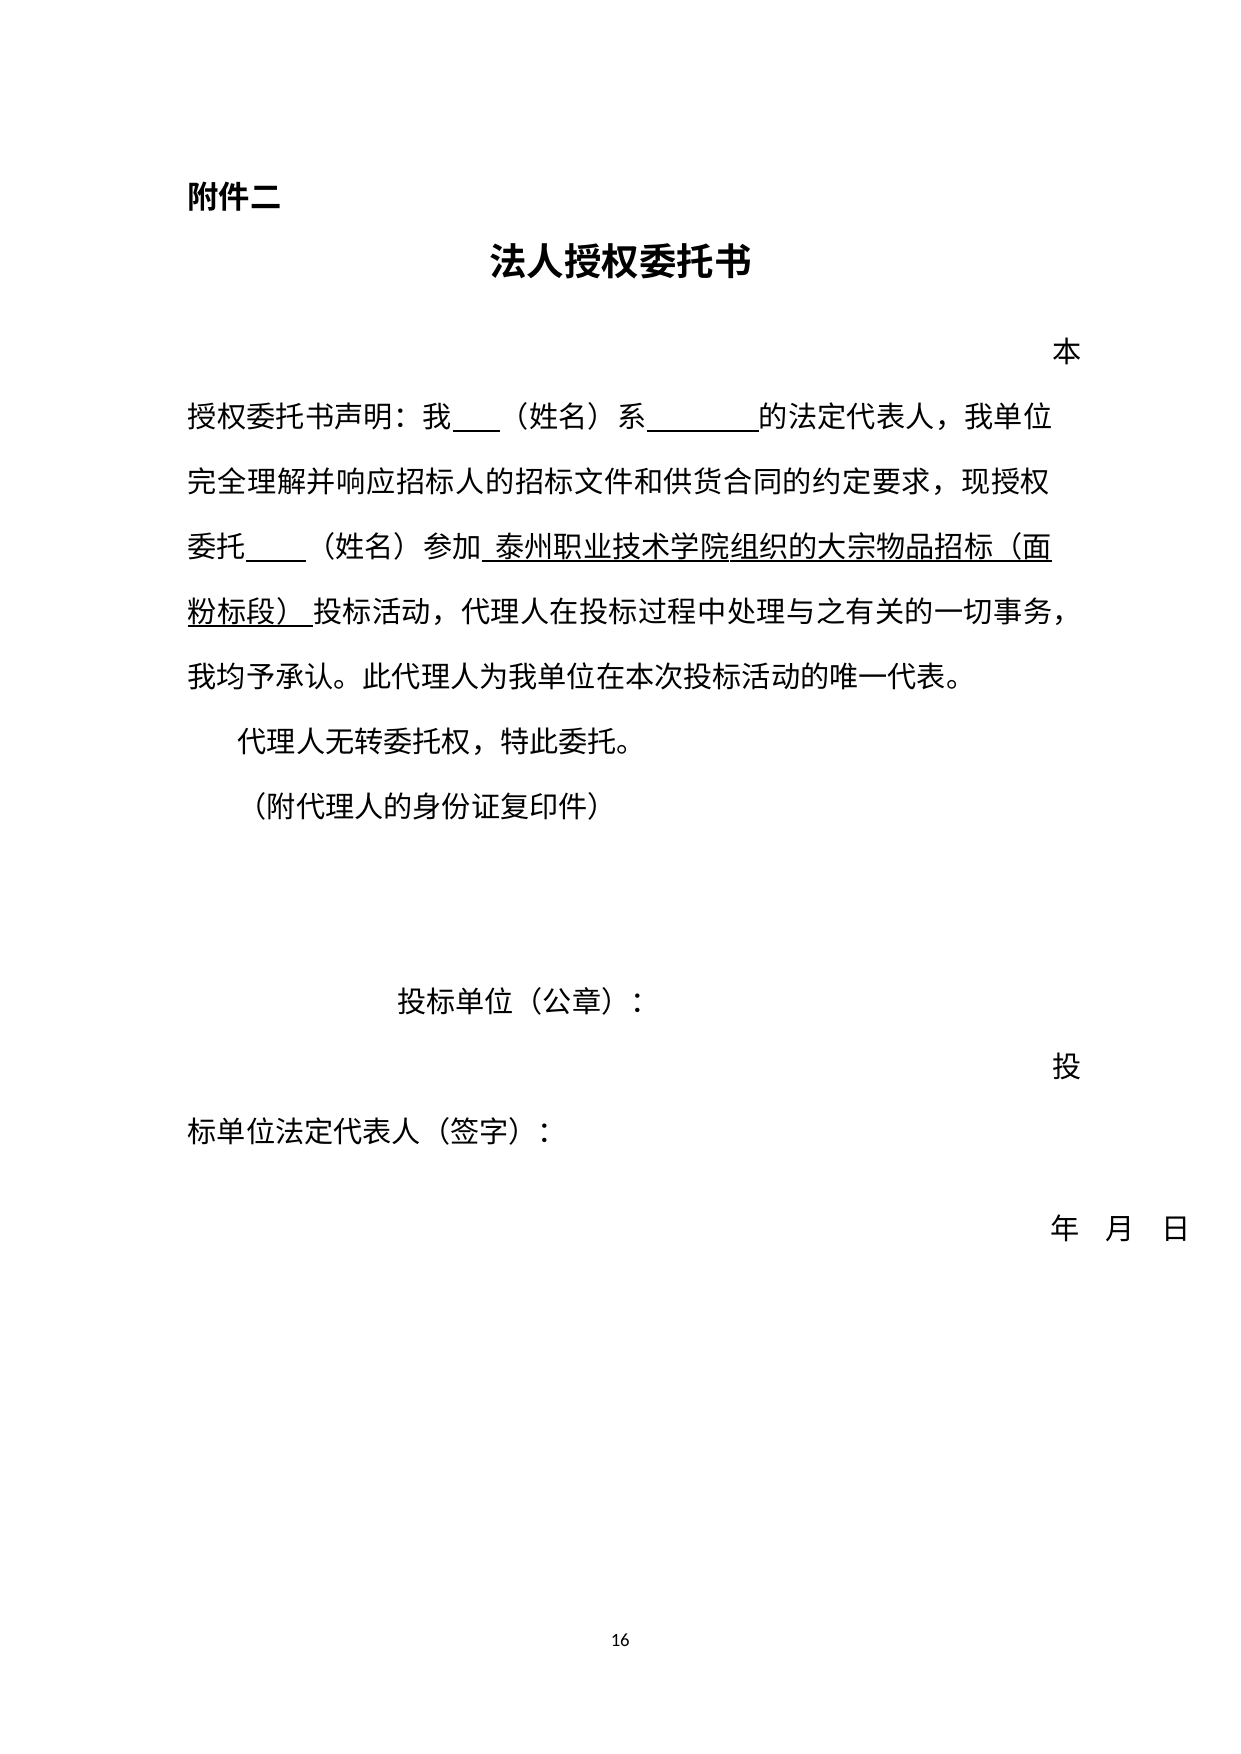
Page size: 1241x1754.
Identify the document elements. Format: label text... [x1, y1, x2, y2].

text 投标单位法定代表人（签字）： [187, 1032, 1053, 1162]
text 附件二 [187, 162, 1053, 227]
text 代理人无转委托权，特此委托。 [187, 707, 1053, 772]
text 本授权委托书声明：我 （姓名）系 的法定代表人，我单位完全理解并响应招标人的招标文件和供货合同的约定要求，现授权委托 （姓名）参加 泰州职业技术学院组织的大宗物品招标（面粉标段） 投标活动，代理人在投标过程中处理与之有关的一切事务，我均予承认。此代理人为我单位在本次投标活动的唯一代表。 [187, 317, 1053, 707]
text （附代理人的身份证复印件） [187, 772, 1053, 837]
text 投标单位（公章）： [187, 967, 1053, 1032]
text 法人授权委托书 [187, 227, 1053, 292]
text 年 月 日 [1050, 1162, 1240, 1259]
